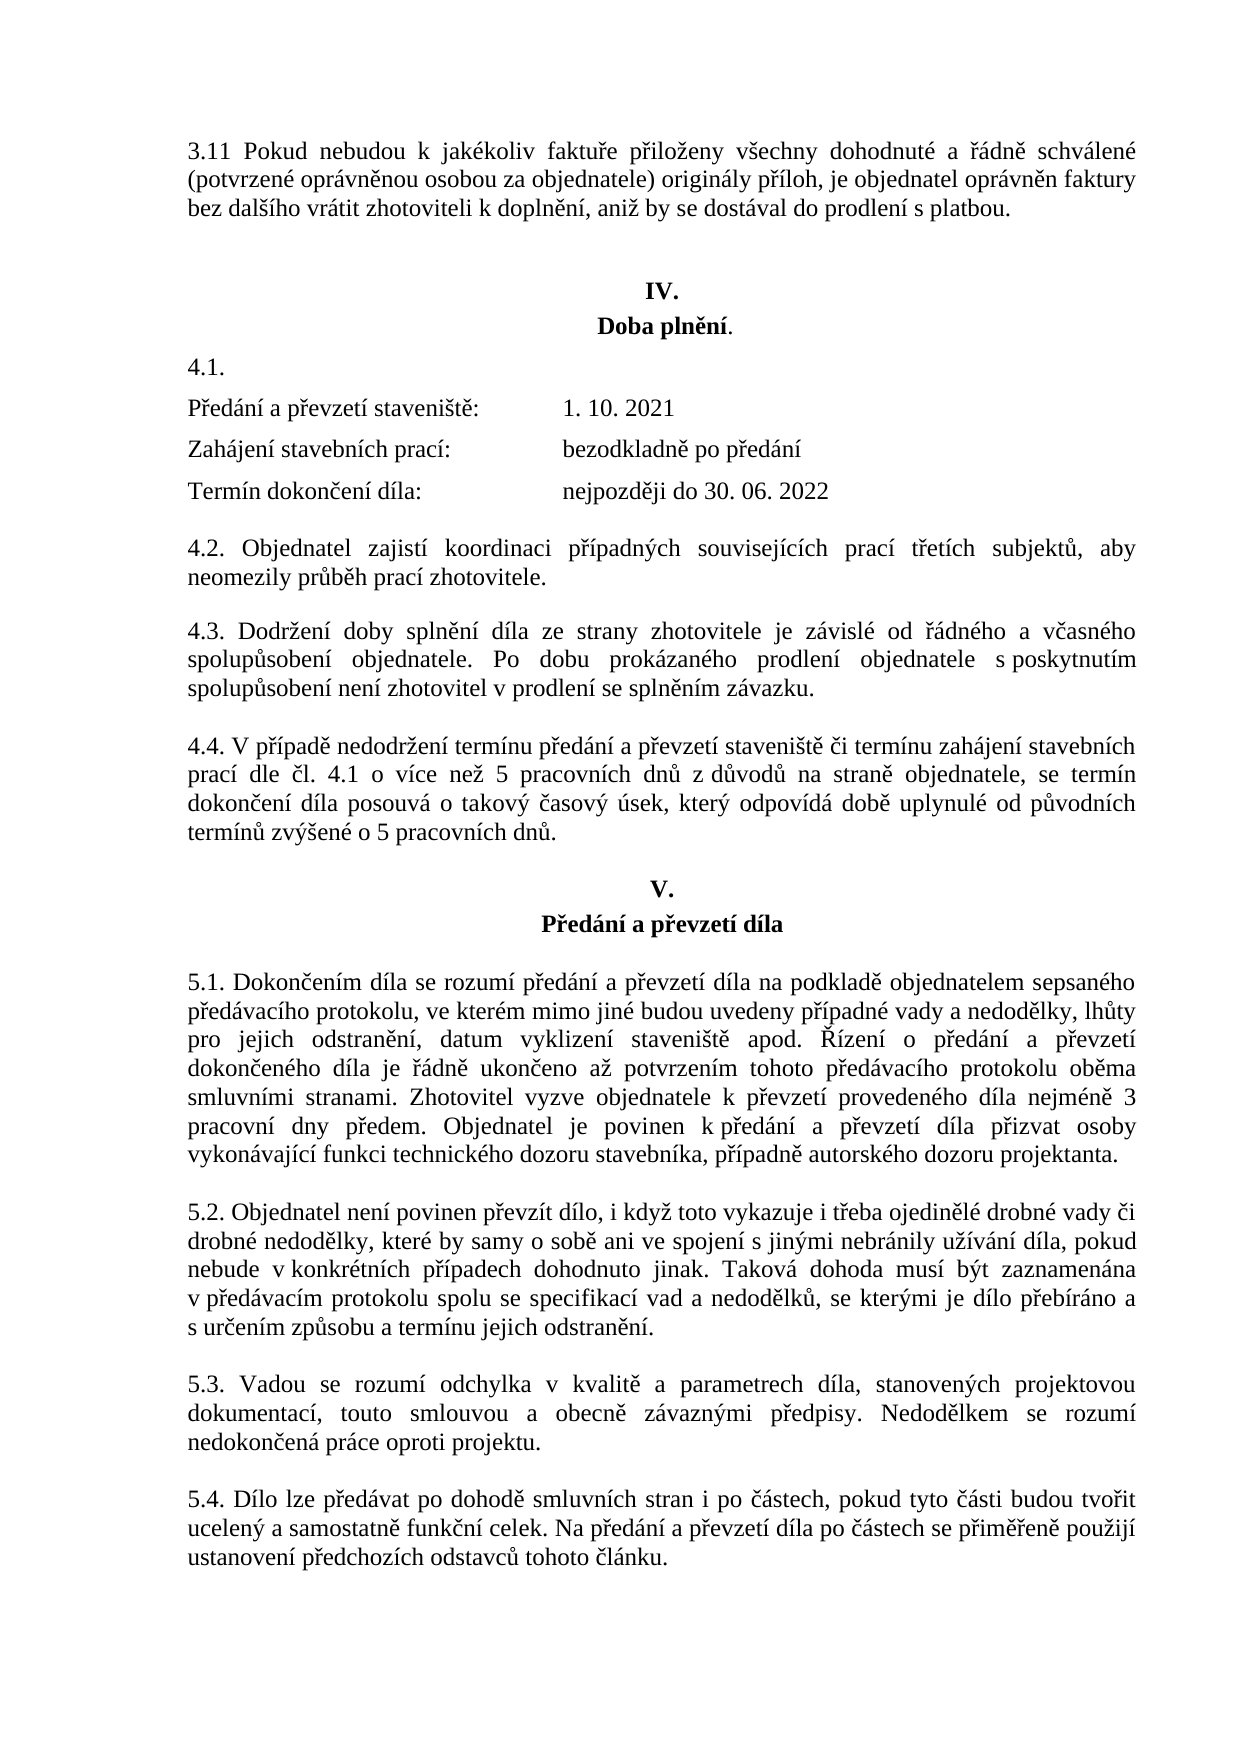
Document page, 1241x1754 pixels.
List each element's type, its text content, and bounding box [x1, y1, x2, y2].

text 4.3. Dodržení doby splnění díla ze strany zhotovitele je závislé od řádného a včasného spolupůsobení objednatele. Po dobu prokázaného prodlení objednatele s poskytnutím spolupůsobení není zhotovitel v prodlení se splněním závazku. [187, 616, 1137, 702]
text V. [187, 874, 1137, 903]
text Doba plnění. [187, 311, 1137, 339]
text 3.11 Pokud nebudou k jakékoliv faktuře přiloženy všechny dohodnuté a řádně schválené (potvrzené oprávněnou osobou za objednatele) originály příloh, je objednatel oprávněn faktury bez dalšího vrátit zhotoviteli k doplnění, aniž by se dostával do prodlení s platbou. [187, 136, 1137, 222]
text Předání a převzetí staveniště: 1. 10. 2021 [187, 393, 1137, 422]
text 4.2. Objednatel zajistí koordinaci případných souvisejících prací třetích subjektů, aby neomezily průběh prací zhotovitele. [187, 533, 1137, 591]
text 5.1. Dokončením díla se rozumí předání a převzetí díla na podkladě objednatelem sepsaného předávacího protokolu, ve kterém mimo jiné budou uvedeny případné vady a nedodělky, lhůty pro jejich odstranění, datum vyklizení staveniště apod. Řízení o předání a převzetí dokončeného díla je řádně ukončeno až potvrzením tohoto předávacího protokolu oběma smluvními stranami. Zhotovitel vyzve objednatele k převzetí provedeného díla nejméně 3 pracovní dny předem. Objednatel je povinen k předání a převzetí díla přizvat osoby vykonávající funkci technického dozoru stavebníka, případně autorského dozoru projektanta. [187, 967, 1137, 1168]
text IV. [187, 276, 1137, 304]
text Termín dokončení díla: nejpozději do 30. 06. 2022 [187, 476, 1137, 504]
text Předání a převzetí díla [187, 909, 1137, 938]
text Zahájení stavebních prací: bezodkladně po předání [187, 434, 1137, 463]
text 5.3. Vadou se rozumí odchylka v kvalitě a parametrech díla, stanovených projektovou dokumentací, touto smlouvou a obecně závaznými předpisy. Nedodělkem se rozumí nedokončená práce oproti projektu. [187, 1369, 1137, 1456]
text 4.4. V případě nedodržení termínu předání a převzetí staveniště či termínu zahájení stavebních prací dle čl. 4.1 o více než 5 pracovních dnů z důvodů na straně objednatele, se termín dokončení díla posouvá o takový časový úsek, který odpovídá době uplynulé od původních termínů zvýšené o 5 pracovních dnů. [187, 731, 1137, 846]
text 4.1. [187, 352, 1137, 381]
text 5.2. Objednatel není povinen převzít dílo, i když toto vykazuje i třeba ojedinělé drobné vady či drobné nedodělky, které by samy o sobě ani ve spojení s jinými nebránily užívání díla, pokud nebude v konkrétních případech dohodnuto jinak. Taková dohoda musí být zaznamenána v předávacím protokolu spolu se specifikací vad a nedodělků, se kterými je dílo přebíráno a s určením způsobu a termínu jejich odstranění. [187, 1197, 1137, 1341]
text 5.4. Dílo lze předávat po dohodě smluvních stran i po částech, pokud tyto části budou tvořit ucelený a samostatně funkční celek. Na předání a převzetí díla po částech se přiměřeně použijí ustanovení předchozích odstavců tohoto článku. [187, 1484, 1137, 1571]
